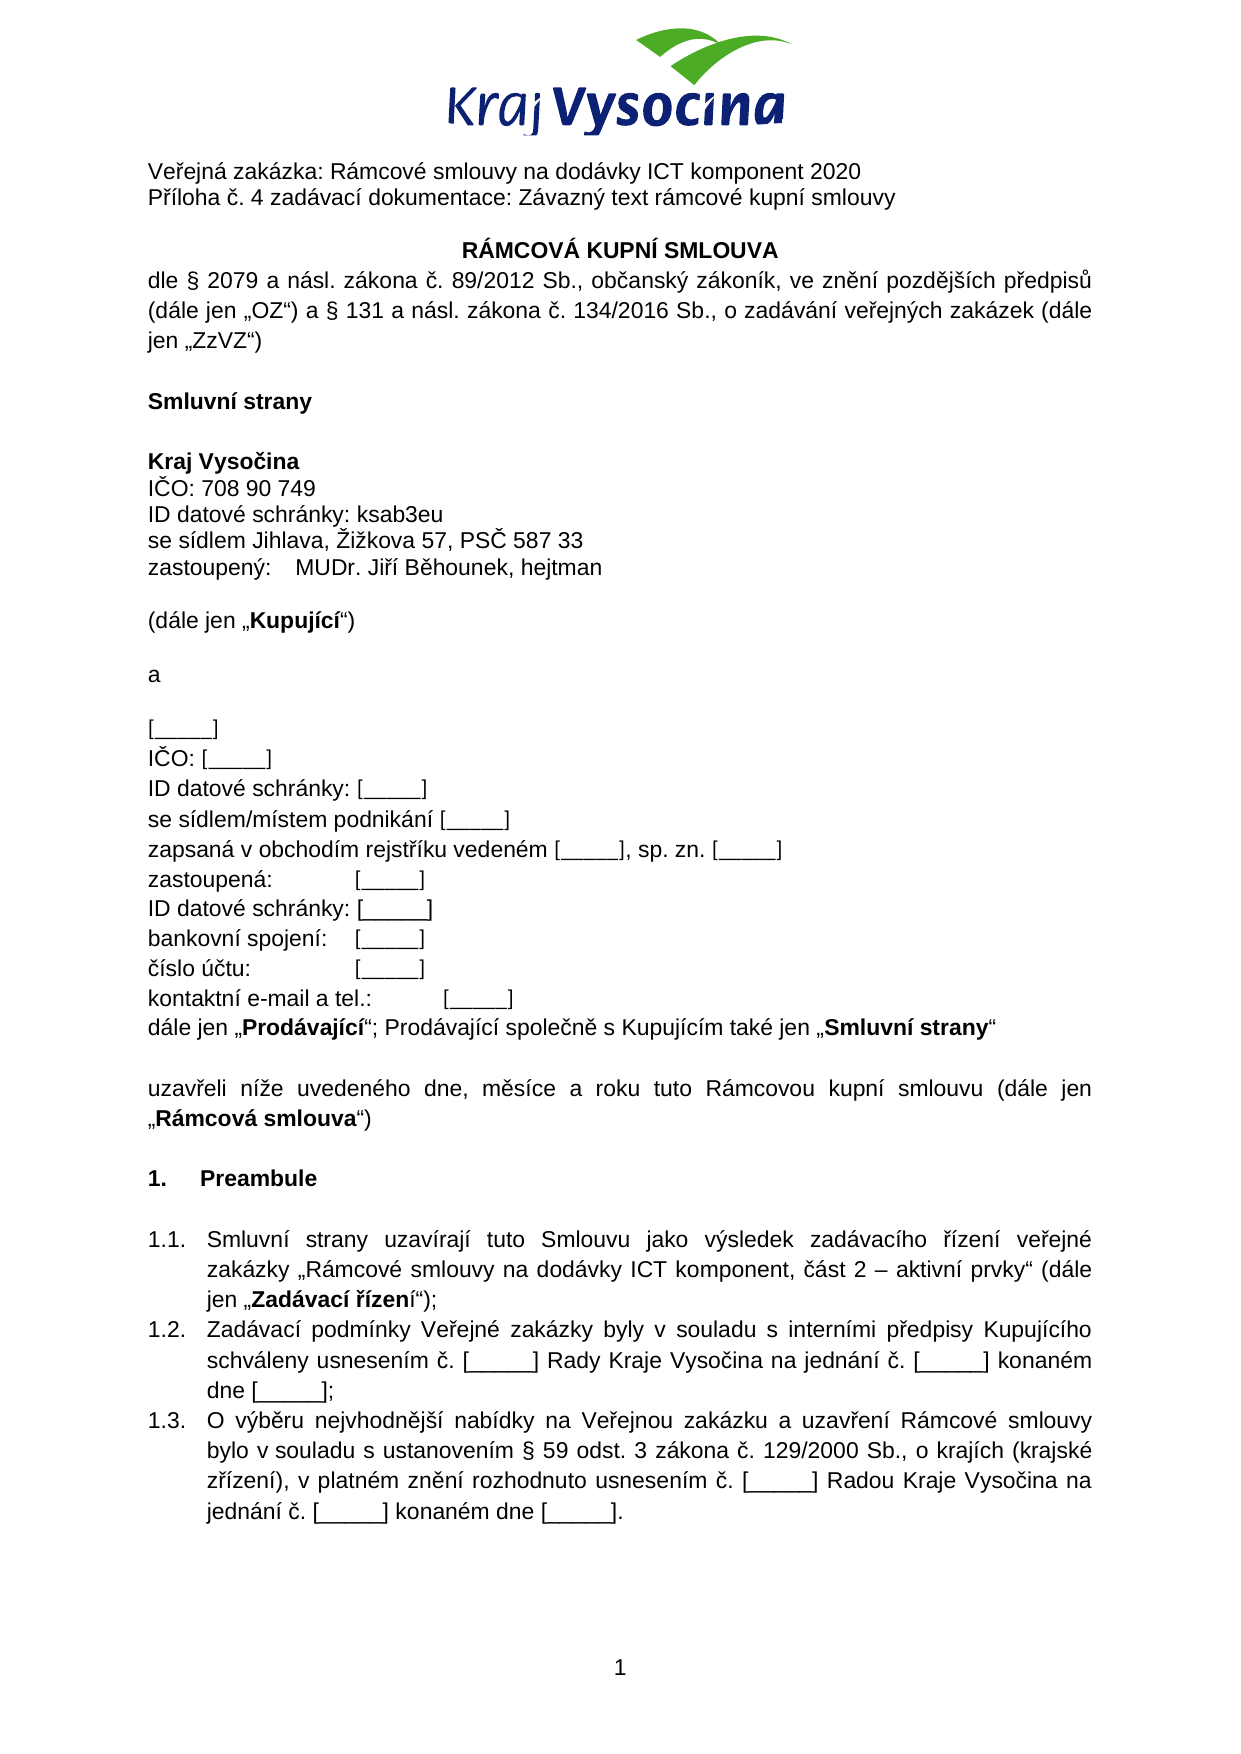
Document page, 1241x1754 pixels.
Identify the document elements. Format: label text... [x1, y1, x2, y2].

text ID datové schránky: [_____] [148, 895, 1093, 922]
text číslo účtu: [148, 954, 1093, 982]
text uzavřeli níže uvedeného dne, měsíce a roku tuto Rámcovou kupní smlouvu (dále jen „Rámcová smlouva“) [148, 1075, 1093, 1131]
text RÁMCOVÁ KUPNÍ SMLOUVA [148, 237, 1093, 263]
text Kraj Vysočina [148, 448, 1093, 475]
list Smluvní strany uzavírají tuto Smlouvu jako výsledek zadávacího řízení veřejné zakázky „Rámcové smlouvy na dodávky ICT komponent, část 2 – aktivní prvky“ (dále jen „Zadávací řízení“); [148, 1226, 1093, 1313]
list O výběru nejvhodnější nabídky na Veřejnou zakázku a uzavření Rámcové smlouvy bylo v souladu s ustanovením § 59 odst. 3 zákona č. 129/2000 Sb., o krajích (krajské zřízení), v platném znění rozhodnuto usnesením č. [_____] Radou Kraje Vysočina na jednání č. [_____] konaném dne [_____]. [148, 1407, 1093, 1524]
text a [148, 661, 1093, 687]
text bankovní spojení: [148, 924, 1093, 952]
text ID datové schránky: ksab3eu [148, 501, 1093, 527]
list Preambule [148, 1165, 1093, 1192]
text IČO: [148, 744, 1093, 772]
text kontaktní e-mail a tel.: [148, 984, 1093, 1012]
text dále jen „Prodávající“; Prodávající společně s Kupujícím také jen „Smluvní strany“ [148, 1014, 1093, 1041]
text dle § 2079 a násl. zákona č. 89/2012 Sb., občanský zákoník, ve znění pozdějších předpisů (dále jen „OZ“) a § 131 a násl. zákona č. 134/2016 Sb., o zadávání veřejných zakázek (dále jen „ZzVZ“) [148, 267, 1093, 354]
text zastoupená: [148, 865, 1093, 893]
text zastoupený: MUDr. Jiří Běhounek, hejtman [148, 554, 1093, 580]
text zapsaná v obchodím rejstříku vedeném , sp. zn. [148, 835, 1093, 863]
text Smluvní strany [148, 388, 1093, 414]
text ID datové schránky: [148, 774, 1093, 802]
text (dále jen „Kupující“) [148, 607, 1093, 633]
list Zadávací podmínky Veřejné zakázky byly v souladu s interními předpisy Kupujícího schváleny usnesením č. [_____] Rady Kraje Vysočina na jednání č. [_____] konaném dne [_____]; [148, 1316, 1093, 1403]
text IČO: 708 90 749 [148, 475, 1093, 501]
text se sídlem Jihlava, Žižkova 57, PSČ 587 33 [148, 527, 1093, 554]
text se sídlem/místem podnikání [148, 805, 1093, 833]
